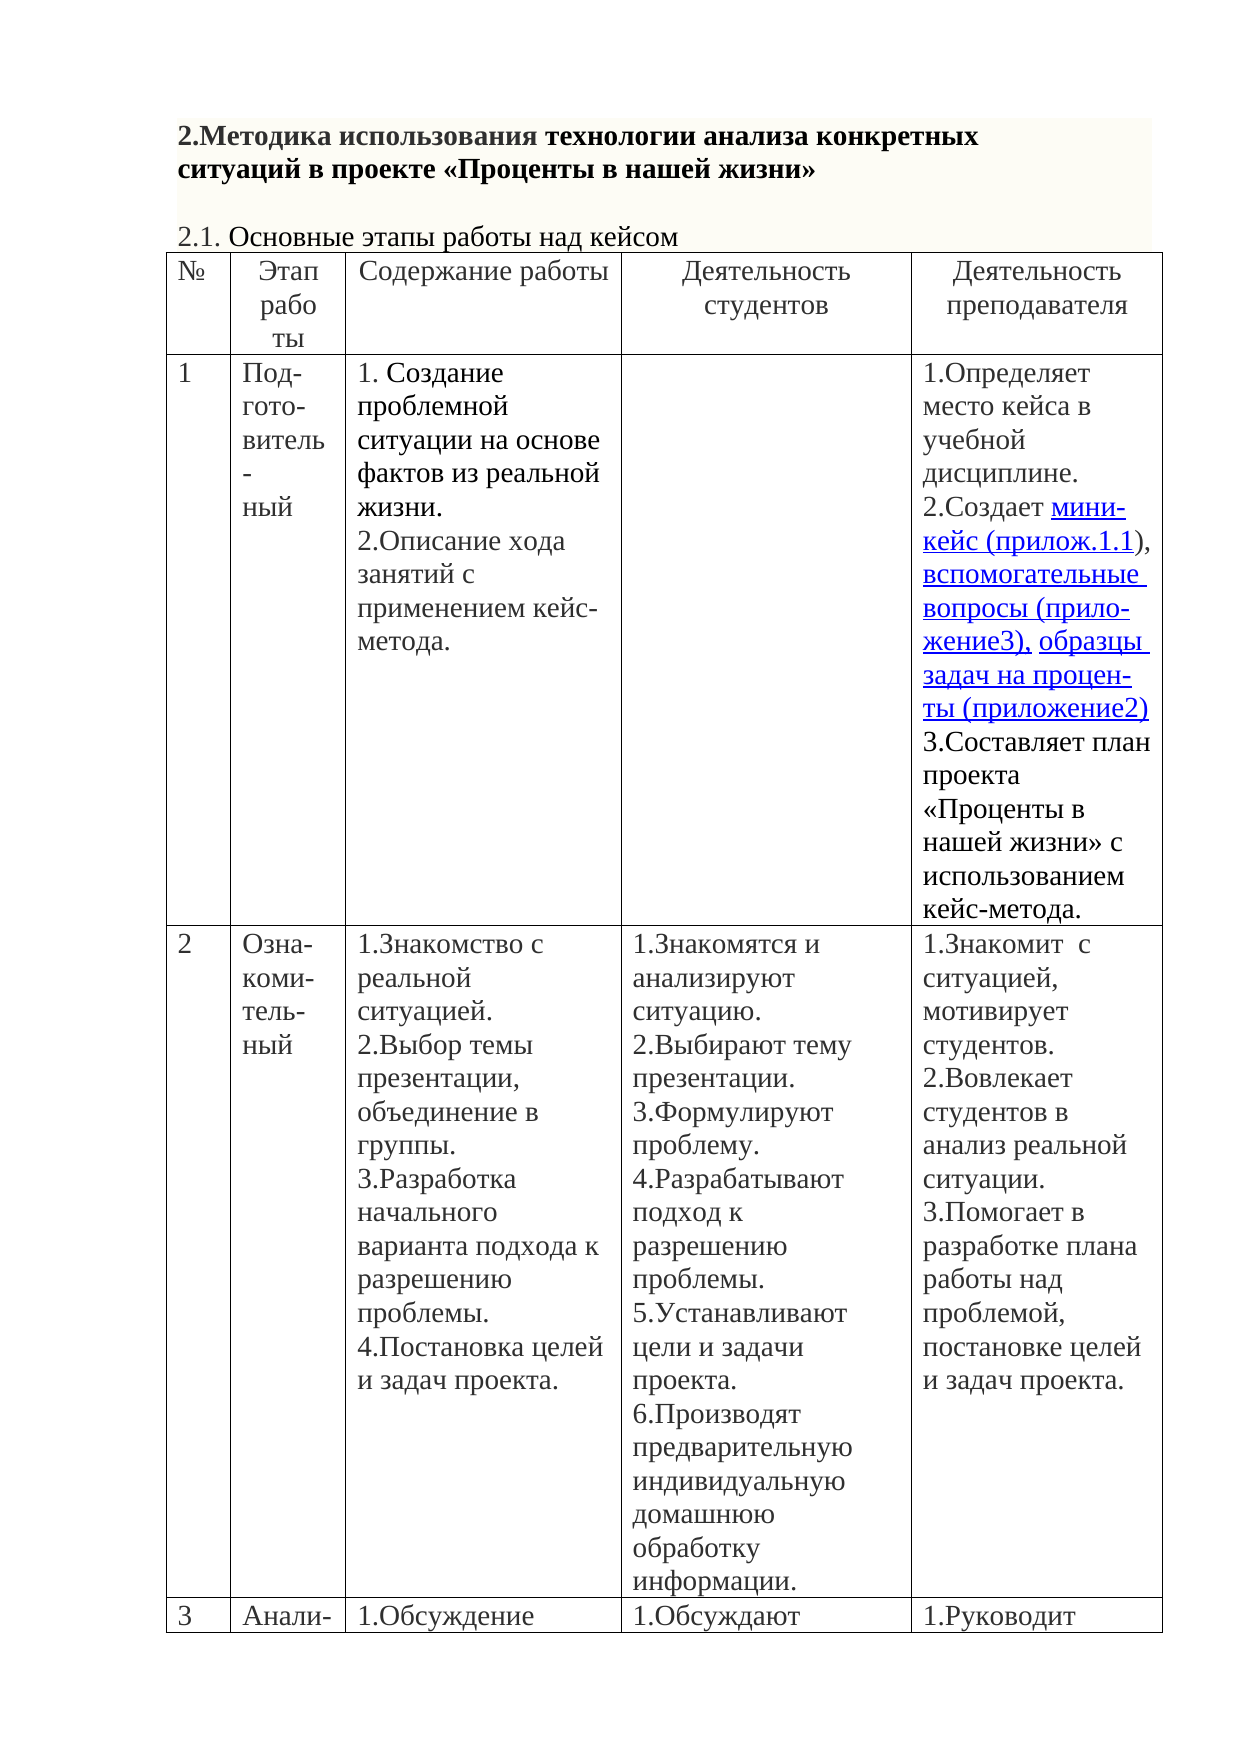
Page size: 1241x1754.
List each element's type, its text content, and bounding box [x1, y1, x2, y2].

table_cell 1 [167, 355, 230, 925]
table_header Деятельность преподавателя [912, 253, 1162, 354]
table_cell 1.Знакомятся и анализируют ситуацию. 2.Выбирают тему презентации. 3.Формулируют проблему. 4.Разрабатывают подход к разрешению проблемы. 5.Устанавливают цели и задачи проекта. 6.Производят предварительную индивидуальную домашнюю обработку информации. [622, 926, 911, 1597]
table_header Содержание работы [346, 253, 621, 354]
text 2.1. Основные этапы работы над кейсом [177, 219, 1152, 252]
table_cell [346, 1598, 621, 1632]
table_cell Под- гото- витель- ный [231, 355, 345, 925]
table_header Деятельность студентов [622, 253, 911, 354]
table_cell 1.Знакомит с ситуацией, мотивирует студентов. 2.Вовлекает студентов в анализ реальной ситуации. 3.Помогает в разработке плана работы над проблемой, постановке целей и задач проекта. [912, 926, 1162, 1597]
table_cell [622, 1598, 911, 1632]
table_cell [622, 355, 911, 925]
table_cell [912, 1598, 1162, 1632]
table_cell 1.Знакомство с реальной ситуацией. 2.Выбор темы презентации, объединение в группы. 3.Разработка начального варианта подхода к разрешению проблемы. 4.Постановка целей и задач проекта. [346, 926, 621, 1597]
text 2.Методика использования технологии анализа конкретных ситуаций в проекте «Проценты в нашей жизни» [177, 118, 1152, 185]
table_cell 2 [167, 926, 230, 1597]
table_header Этап рабо ты [231, 253, 345, 354]
table_header № [167, 253, 230, 354]
table_cell 1. Создание проблемной ситуации на основе фактов из реальной жизни. 2.Описание хода занятий с применением кейс-метода. [346, 355, 621, 925]
table_cell Озна- коми- тель- ный [231, 926, 345, 1597]
table_cell Анали- тичес- кий [231, 1598, 345, 1632]
table_cell 3 [167, 1598, 230, 1632]
table_cell 1.Определяет место кейса в учебной дисциплине. 2.Создает мини-кейс (прилож.1.1), вспомогательные вопросы (прило- жение3), образцы задач на процен-ты (приложение2) 3.Составляет план проекта «Проценты в нашей жизни» с использованием кейс-метода. [912, 355, 1162, 925]
